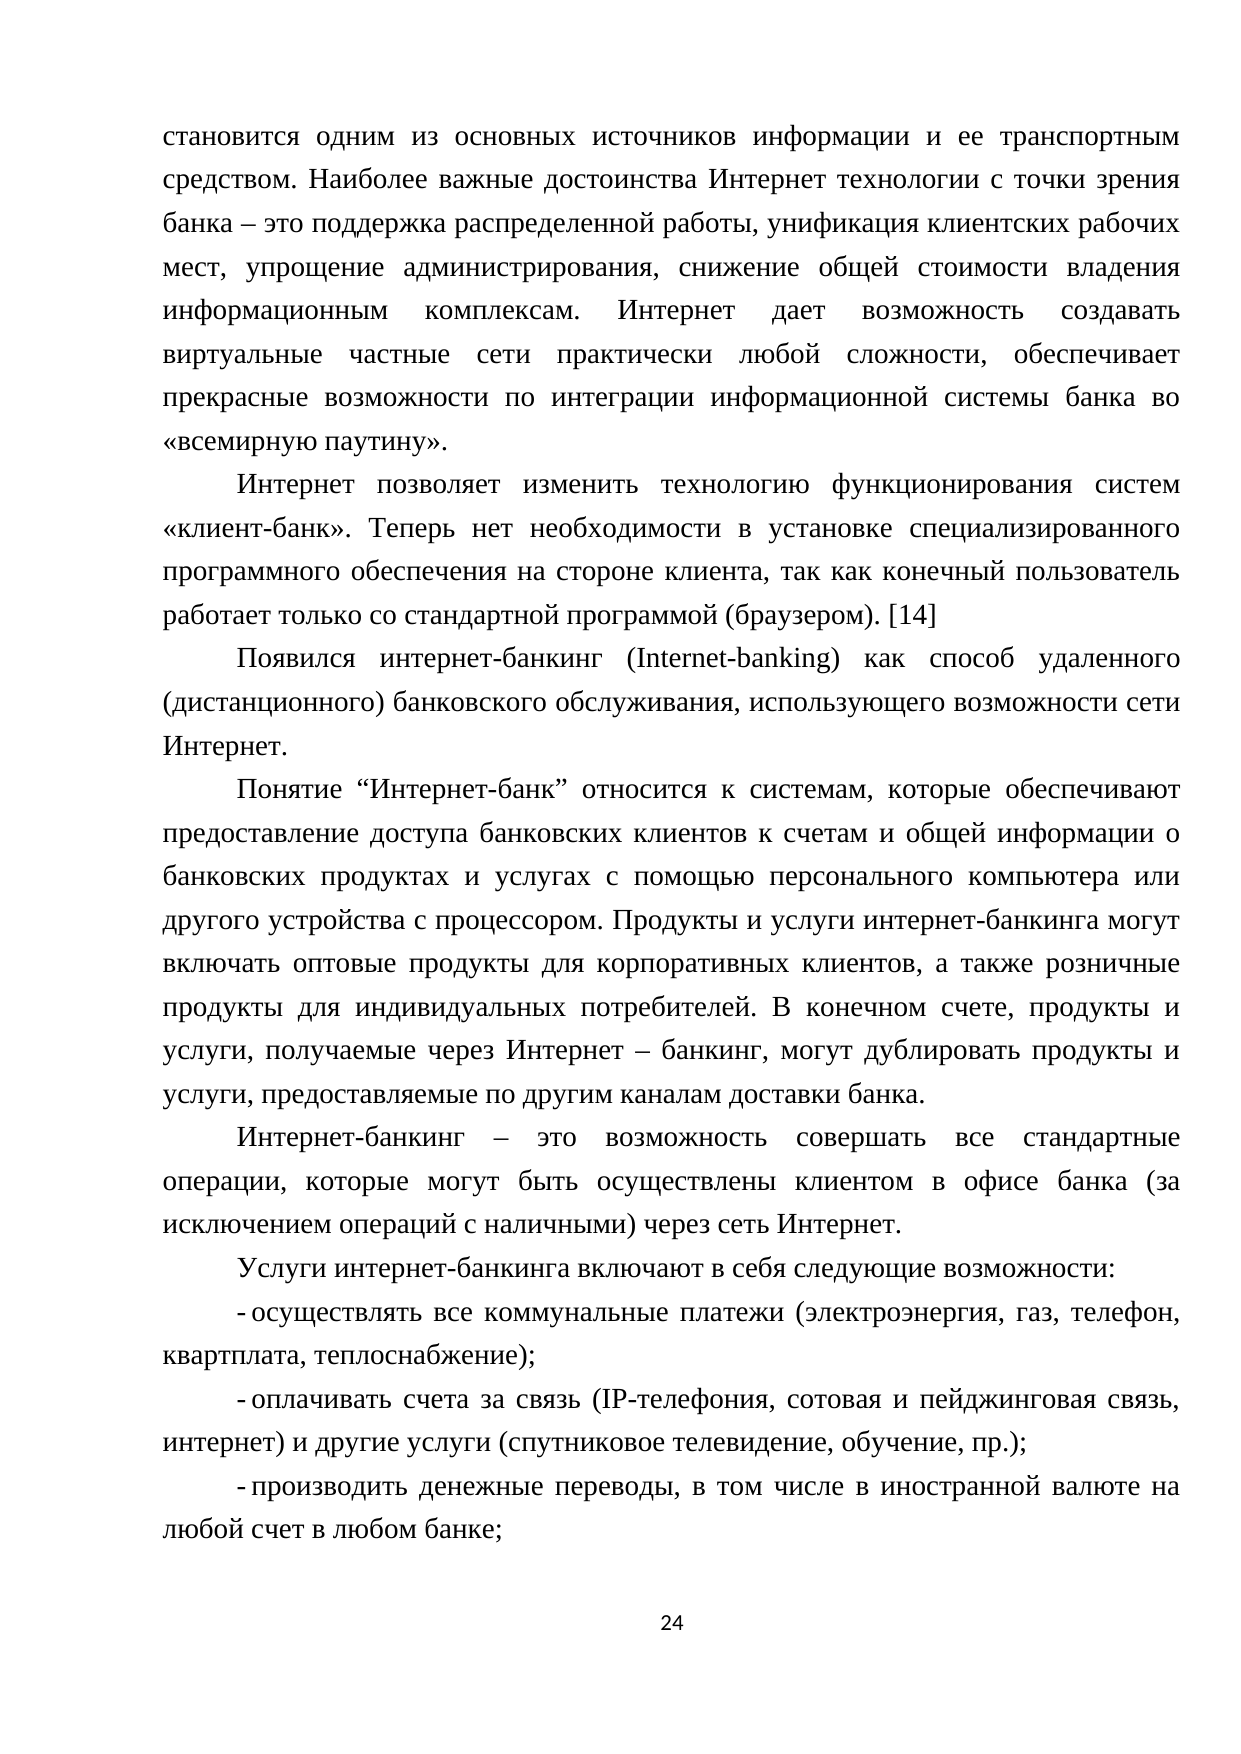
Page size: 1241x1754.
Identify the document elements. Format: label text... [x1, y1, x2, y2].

text Услуги интернет-банкинга включают в себя следующие возможности: [162, 1250, 1181, 1284]
list производить денежные переводы, в том числе в иностранной валюте на любой счет в любом банке; [162, 1468, 1181, 1545]
list осуществлять все коммунальные платежи (электроэнергия, газ, телефон, квартплата, теплоснабжение); [162, 1294, 1181, 1371]
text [162, 118, 1181, 456]
text Интернет позволяет изменить технологию функционирования систем «клиент-банк». Теперь нет необходимости в установке специализированного программного обеспечения на стороне клиента, так как конечный пользователь работает только со стандартной программой (браузером). [14] [162, 466, 1181, 631]
text Появился интернет-банкинг (Internet-banking) как способ удаленного (дистанционного) банковского обслуживания, использующего возможности сети Интернет. [162, 641, 1181, 761]
list оплачивать счета за связь (IP-телефония, сотовая и пейджинговая связь, интернет) и другие услуги (спутниковое телевидение, обучение, пр.); [162, 1381, 1181, 1458]
text Интернет-банкинг – это возможность совершать все стандартные операции, которые могут быть осуществлены клиентом в офисе банка (за исключением операций с наличными) через сеть Интернет. [162, 1119, 1181, 1240]
text Понятие “Интернет-банк” относится к системам, которые обеспечивают предоставление доступа банковских клиентов к счетам и общей информации о банковских продуктах и услугах с помощью персонального компьютера или другого устройства с процессором. Продукты и услуги интернет-банкинга могут включать оптовые продукты для корпоративных клиентов, а также розничные продукты для индивидуальных потребителей. В конечном счете, продукты и услуги, получаемые через Интернет – банкинг, могут дублировать продукты и услуги, предоставляемые по другим каналам доставки банка. [162, 771, 1181, 1109]
